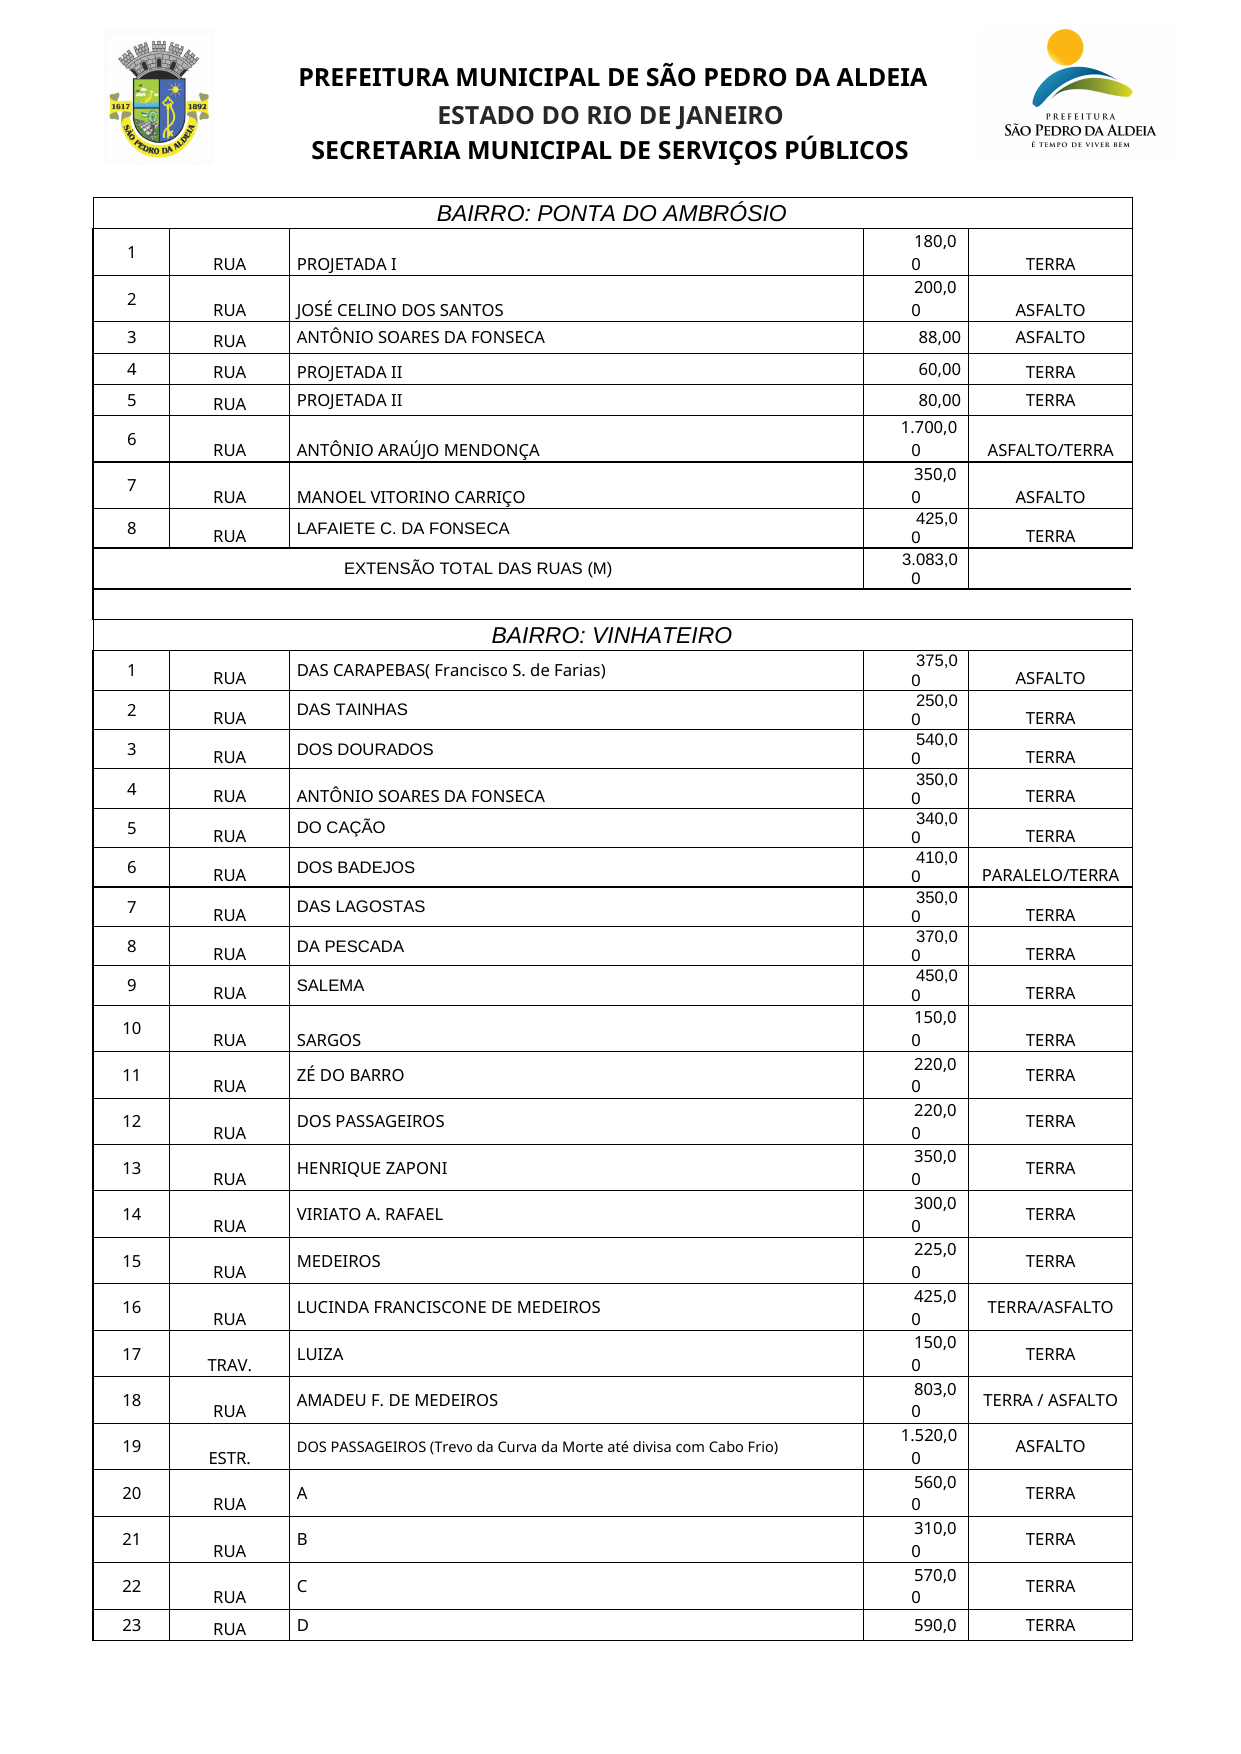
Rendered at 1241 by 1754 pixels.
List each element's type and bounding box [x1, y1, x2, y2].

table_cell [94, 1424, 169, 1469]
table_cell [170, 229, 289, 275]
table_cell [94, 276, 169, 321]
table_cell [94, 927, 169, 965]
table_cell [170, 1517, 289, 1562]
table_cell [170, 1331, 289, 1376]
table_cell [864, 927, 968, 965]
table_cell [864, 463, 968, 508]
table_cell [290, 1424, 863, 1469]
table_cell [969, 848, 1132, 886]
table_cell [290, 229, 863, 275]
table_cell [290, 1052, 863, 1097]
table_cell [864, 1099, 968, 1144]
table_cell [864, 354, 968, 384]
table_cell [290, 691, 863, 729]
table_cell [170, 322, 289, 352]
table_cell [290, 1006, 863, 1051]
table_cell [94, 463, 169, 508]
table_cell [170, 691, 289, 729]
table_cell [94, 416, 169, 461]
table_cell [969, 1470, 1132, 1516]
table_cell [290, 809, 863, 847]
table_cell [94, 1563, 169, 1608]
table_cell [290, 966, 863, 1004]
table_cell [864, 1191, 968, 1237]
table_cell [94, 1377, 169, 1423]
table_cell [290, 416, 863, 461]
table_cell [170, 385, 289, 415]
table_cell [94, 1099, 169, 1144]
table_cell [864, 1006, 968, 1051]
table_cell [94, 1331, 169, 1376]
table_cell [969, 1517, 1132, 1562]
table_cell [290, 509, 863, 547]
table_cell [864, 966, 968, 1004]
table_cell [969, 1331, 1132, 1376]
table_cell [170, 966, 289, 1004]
picture [979, 27, 1178, 160]
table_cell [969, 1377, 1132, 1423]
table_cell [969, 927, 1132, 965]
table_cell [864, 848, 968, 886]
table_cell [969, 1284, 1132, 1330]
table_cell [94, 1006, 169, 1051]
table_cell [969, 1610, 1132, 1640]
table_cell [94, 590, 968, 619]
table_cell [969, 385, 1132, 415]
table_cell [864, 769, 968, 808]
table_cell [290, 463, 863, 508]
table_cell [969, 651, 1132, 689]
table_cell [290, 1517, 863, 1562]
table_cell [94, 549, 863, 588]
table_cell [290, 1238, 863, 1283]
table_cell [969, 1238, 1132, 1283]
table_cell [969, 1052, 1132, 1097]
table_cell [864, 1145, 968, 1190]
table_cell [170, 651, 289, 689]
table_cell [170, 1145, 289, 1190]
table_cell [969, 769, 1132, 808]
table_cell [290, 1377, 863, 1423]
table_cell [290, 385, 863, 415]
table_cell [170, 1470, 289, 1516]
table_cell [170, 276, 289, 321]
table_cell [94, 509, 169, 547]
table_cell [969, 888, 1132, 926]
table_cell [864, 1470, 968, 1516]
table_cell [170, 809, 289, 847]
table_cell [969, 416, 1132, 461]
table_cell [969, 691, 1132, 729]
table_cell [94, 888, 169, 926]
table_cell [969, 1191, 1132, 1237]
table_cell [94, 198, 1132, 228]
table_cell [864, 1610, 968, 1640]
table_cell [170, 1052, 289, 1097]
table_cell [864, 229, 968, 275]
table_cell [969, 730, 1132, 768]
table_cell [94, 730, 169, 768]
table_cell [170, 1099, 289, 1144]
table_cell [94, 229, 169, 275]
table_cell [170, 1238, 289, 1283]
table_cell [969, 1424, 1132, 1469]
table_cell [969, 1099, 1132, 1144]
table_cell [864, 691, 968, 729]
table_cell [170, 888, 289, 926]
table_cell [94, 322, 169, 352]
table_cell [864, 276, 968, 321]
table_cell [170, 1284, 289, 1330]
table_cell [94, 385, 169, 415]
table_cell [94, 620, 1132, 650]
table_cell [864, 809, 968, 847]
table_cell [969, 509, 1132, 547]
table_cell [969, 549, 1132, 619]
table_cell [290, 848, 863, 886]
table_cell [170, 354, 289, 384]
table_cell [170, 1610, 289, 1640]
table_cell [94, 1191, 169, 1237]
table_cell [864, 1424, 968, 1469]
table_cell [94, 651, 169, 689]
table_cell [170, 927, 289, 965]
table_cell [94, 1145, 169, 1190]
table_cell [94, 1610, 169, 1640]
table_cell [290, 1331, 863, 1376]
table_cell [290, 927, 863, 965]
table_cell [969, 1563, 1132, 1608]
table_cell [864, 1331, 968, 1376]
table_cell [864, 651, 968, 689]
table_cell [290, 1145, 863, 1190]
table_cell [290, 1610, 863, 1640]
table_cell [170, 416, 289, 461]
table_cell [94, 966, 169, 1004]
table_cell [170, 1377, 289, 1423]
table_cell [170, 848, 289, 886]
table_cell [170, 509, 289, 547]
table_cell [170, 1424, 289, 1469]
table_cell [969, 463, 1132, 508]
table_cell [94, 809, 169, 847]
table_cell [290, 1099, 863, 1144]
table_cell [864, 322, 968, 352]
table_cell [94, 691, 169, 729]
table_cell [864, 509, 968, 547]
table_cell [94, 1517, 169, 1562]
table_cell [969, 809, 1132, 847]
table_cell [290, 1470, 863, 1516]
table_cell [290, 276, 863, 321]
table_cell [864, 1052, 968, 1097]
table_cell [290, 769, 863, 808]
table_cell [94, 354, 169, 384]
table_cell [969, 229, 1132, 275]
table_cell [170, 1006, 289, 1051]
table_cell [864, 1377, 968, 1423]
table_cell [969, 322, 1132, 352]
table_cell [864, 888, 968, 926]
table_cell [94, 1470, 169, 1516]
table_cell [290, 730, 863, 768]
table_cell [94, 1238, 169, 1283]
picture [103, 29, 215, 166]
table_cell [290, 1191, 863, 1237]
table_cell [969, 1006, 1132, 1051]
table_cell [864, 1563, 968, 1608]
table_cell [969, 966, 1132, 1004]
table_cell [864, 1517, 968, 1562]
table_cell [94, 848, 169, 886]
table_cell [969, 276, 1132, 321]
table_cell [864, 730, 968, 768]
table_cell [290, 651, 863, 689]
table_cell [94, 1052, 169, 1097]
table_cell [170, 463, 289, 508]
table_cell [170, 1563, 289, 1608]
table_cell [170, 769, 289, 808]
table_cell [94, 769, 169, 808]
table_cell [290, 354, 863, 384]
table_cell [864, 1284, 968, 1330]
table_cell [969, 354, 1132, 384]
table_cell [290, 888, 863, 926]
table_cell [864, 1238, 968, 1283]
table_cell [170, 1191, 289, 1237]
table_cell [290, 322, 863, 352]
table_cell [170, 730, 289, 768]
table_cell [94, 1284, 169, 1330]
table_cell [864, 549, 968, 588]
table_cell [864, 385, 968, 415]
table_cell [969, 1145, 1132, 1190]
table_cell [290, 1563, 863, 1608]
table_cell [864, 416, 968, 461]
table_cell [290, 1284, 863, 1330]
